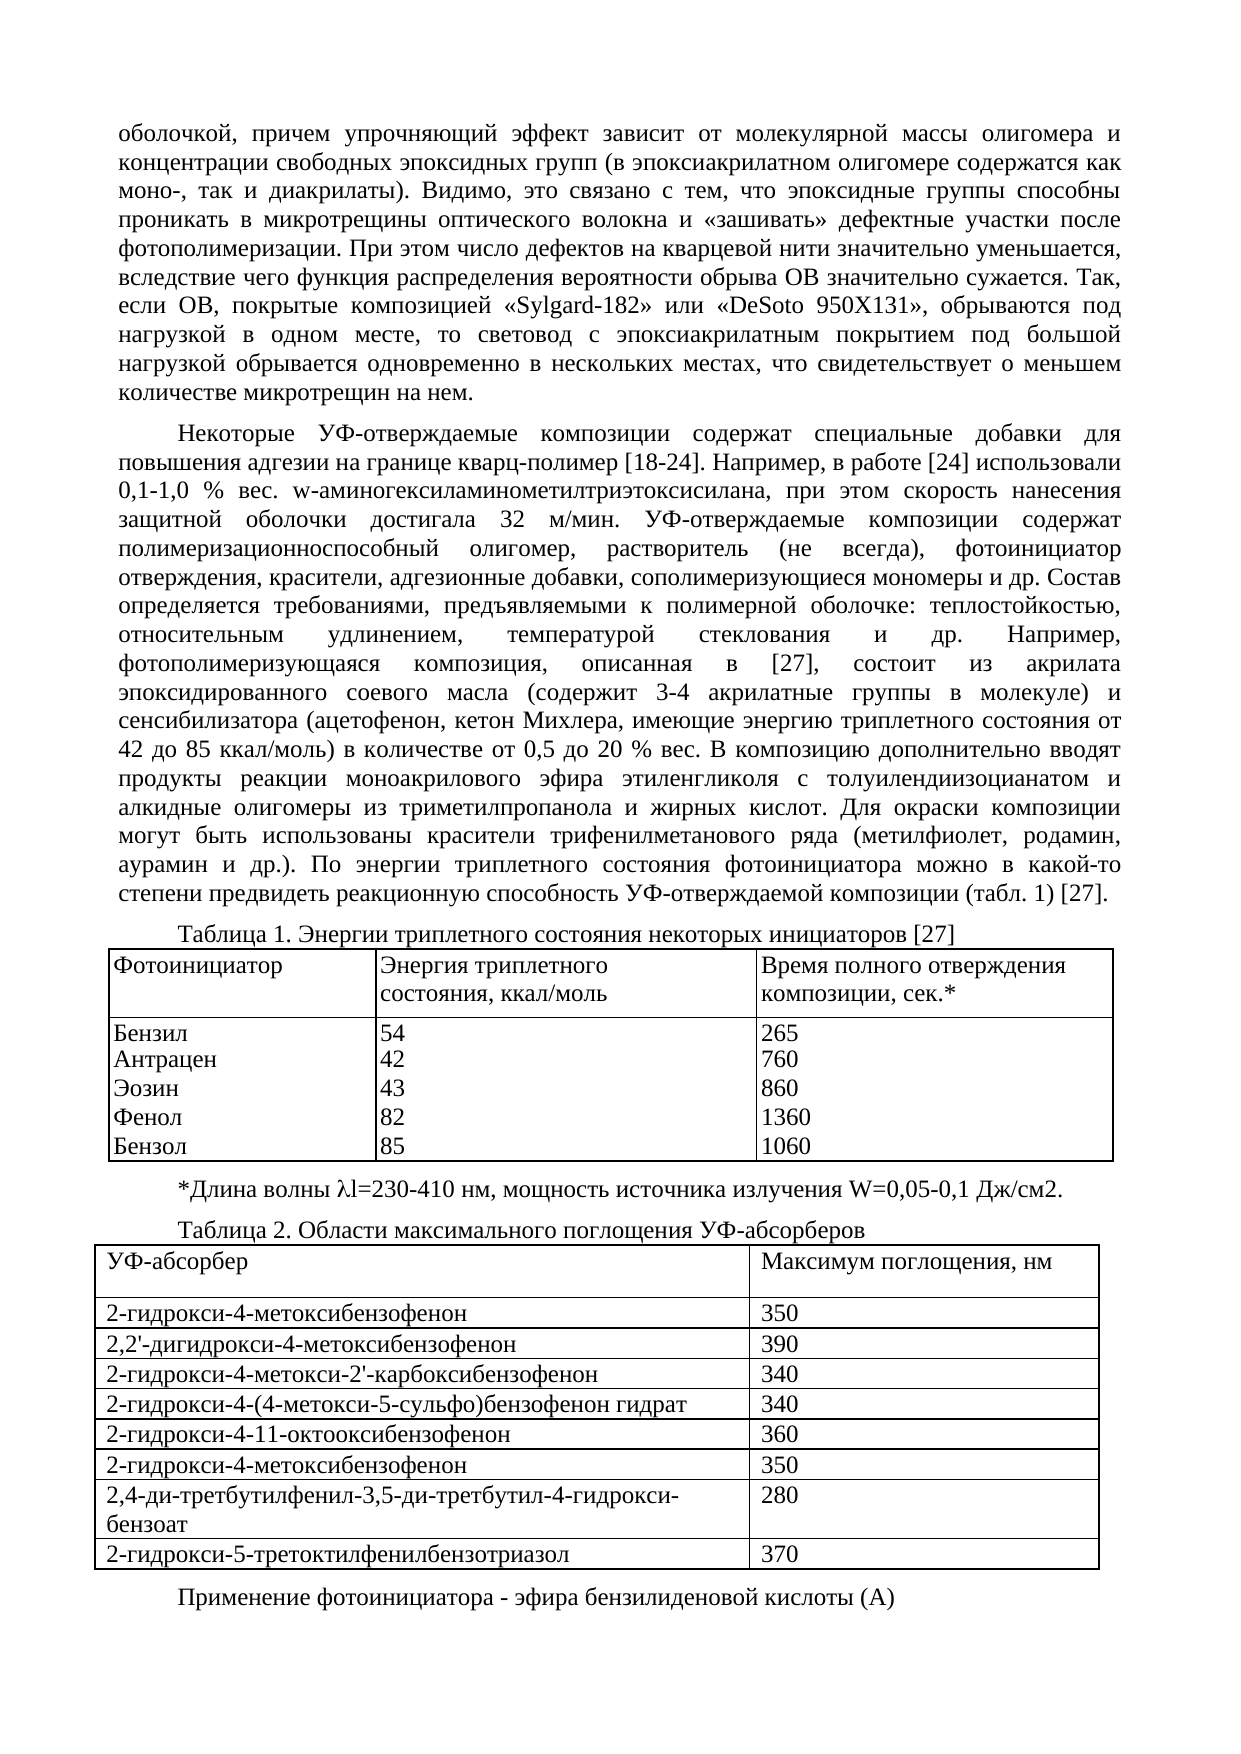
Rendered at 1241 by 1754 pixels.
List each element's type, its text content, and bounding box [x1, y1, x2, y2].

text Таблица 1. Энергии триплетного состояния некоторых инициаторов [27] [118, 919, 1122, 948]
table_cell 2-гидрокси-4-метоксибензофенон [96, 1298, 749, 1327]
table_cell 340 [750, 1359, 1098, 1388]
table_cell 1360 [757, 1102, 1112, 1131]
table_cell Антрацен [110, 1045, 375, 1073]
table_cell 43 [377, 1073, 756, 1102]
table_cell 2,4-ди-третбутилфенил-3,5-ди-третбутил-4-гидрокси-бензоат [96, 1480, 749, 1538]
table_cell 280 [750, 1480, 1098, 1538]
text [118, 118, 1122, 406]
text Некоторые УФ-отверждаемые композиции содержат специальные добавки для повышения адгезии на границе кварц-полимер [18-24]. Например, в работе [24] использовали 0,1-1,0 % вес. w-аминогексилaминометилтриэтоксисилана, при этом скорость нанесения защитной оболочки достигала 32 м/мин. УФ-отверждаемые композиции содержат полимеризационноспособный олигомер, растворитель (не всегда), фотоинициатор отверждения, красители, адгезионные добавки, сополимеризующиеся мономеры и др. Состав определяется требованиями, предъявляемыми к полимерной оболочке: теплостойкостью, относительным удлинением, температурой стеклования и др. Например, фотополимеризующаяся композиция, описанная в [27], состоит из акрилата эпоксидированного соевого масла (содержит 3-4 акрилатные группы в молекуле) и сенсибилизатора (ацетофенон, кетон Михлера, имеющие энергию триплетного состояния от 42 до 85 ккал/моль) в количестве от 0,5 до 20 % вес. В композицию дополнительно вводят продукты реакции моноакрилового эфира этиленгликоля с толуилендиизоцианатом и алкидные олигомеры из триметилпропанола и жирных кислот. Для окраски композиции могут быть использованы красители трифенилметанового ряда (метилфиолет, родамин, аурамин и др.). По энергии триплетного состояния фотоинициатора можно в какой-то степени предвидеть реакционную способность УФ-отверждаемой композиции (табл. 1) [27]. [118, 418, 1122, 907]
table_cell Бензил [110, 1018, 375, 1044]
table_cell 2-гидрокси-4-метоксибензофенон [96, 1450, 749, 1479]
table_cell 2-гидрокси-4-11-октооксибензофенон [96, 1420, 749, 1448]
table_cell Бензол [110, 1131, 375, 1160]
table_header Фотоинициатор [110, 950, 375, 1016]
table_cell 2-гидрокси-4-метокси-2'-карбоксибензофенон [96, 1359, 749, 1388]
table_cell 2-гидрокси-4-(4-метокси-5-сульфо)бензофенон гидрат [96, 1389, 749, 1418]
table_cell 370 [750, 1539, 1098, 1568]
table_cell Эозин [110, 1073, 375, 1102]
table_header Максимум поглощения, нм [750, 1246, 1098, 1297]
table_header Энергия триплетного состояния, ккал/моль [377, 950, 756, 1016]
table_cell 85 [377, 1131, 756, 1160]
table_cell 760 [757, 1045, 1112, 1073]
table_cell 2-гидрокси-5-третоктилфенилбензотриазол [96, 1539, 749, 1568]
text Таблица 2. Области максимального поглощения УФ-абсорберов [118, 1216, 1122, 1244]
table_cell 82 [377, 1102, 756, 1131]
table_header УФ-абсорбер [96, 1246, 749, 1297]
table_header Время полного отверждения композиции, сек.* [757, 950, 1112, 1016]
table_cell 350 [750, 1298, 1098, 1327]
table_cell 42 [377, 1045, 756, 1073]
text *Длина волны l=230-410 нм, мощность источника излучения W=0,05-0,1 Дж/см2. [118, 1174, 1122, 1203]
text Применение фотоинициатора - эфира бензилиденовой кислоты (А) [118, 1582, 1122, 1611]
table_cell 340 [750, 1389, 1098, 1418]
table_cell 350 [750, 1450, 1098, 1479]
table_cell 2,2'-дигидрокси-4-метоксибензофенон [96, 1329, 749, 1357]
table_cell 360 [750, 1420, 1098, 1448]
table_cell Фенол [110, 1102, 375, 1131]
table_cell 54 [377, 1018, 756, 1044]
table_cell 860 [757, 1073, 1112, 1102]
table_cell 1060 [757, 1131, 1112, 1160]
table_cell 265 [757, 1018, 1112, 1044]
table_cell 390 [750, 1329, 1098, 1357]
